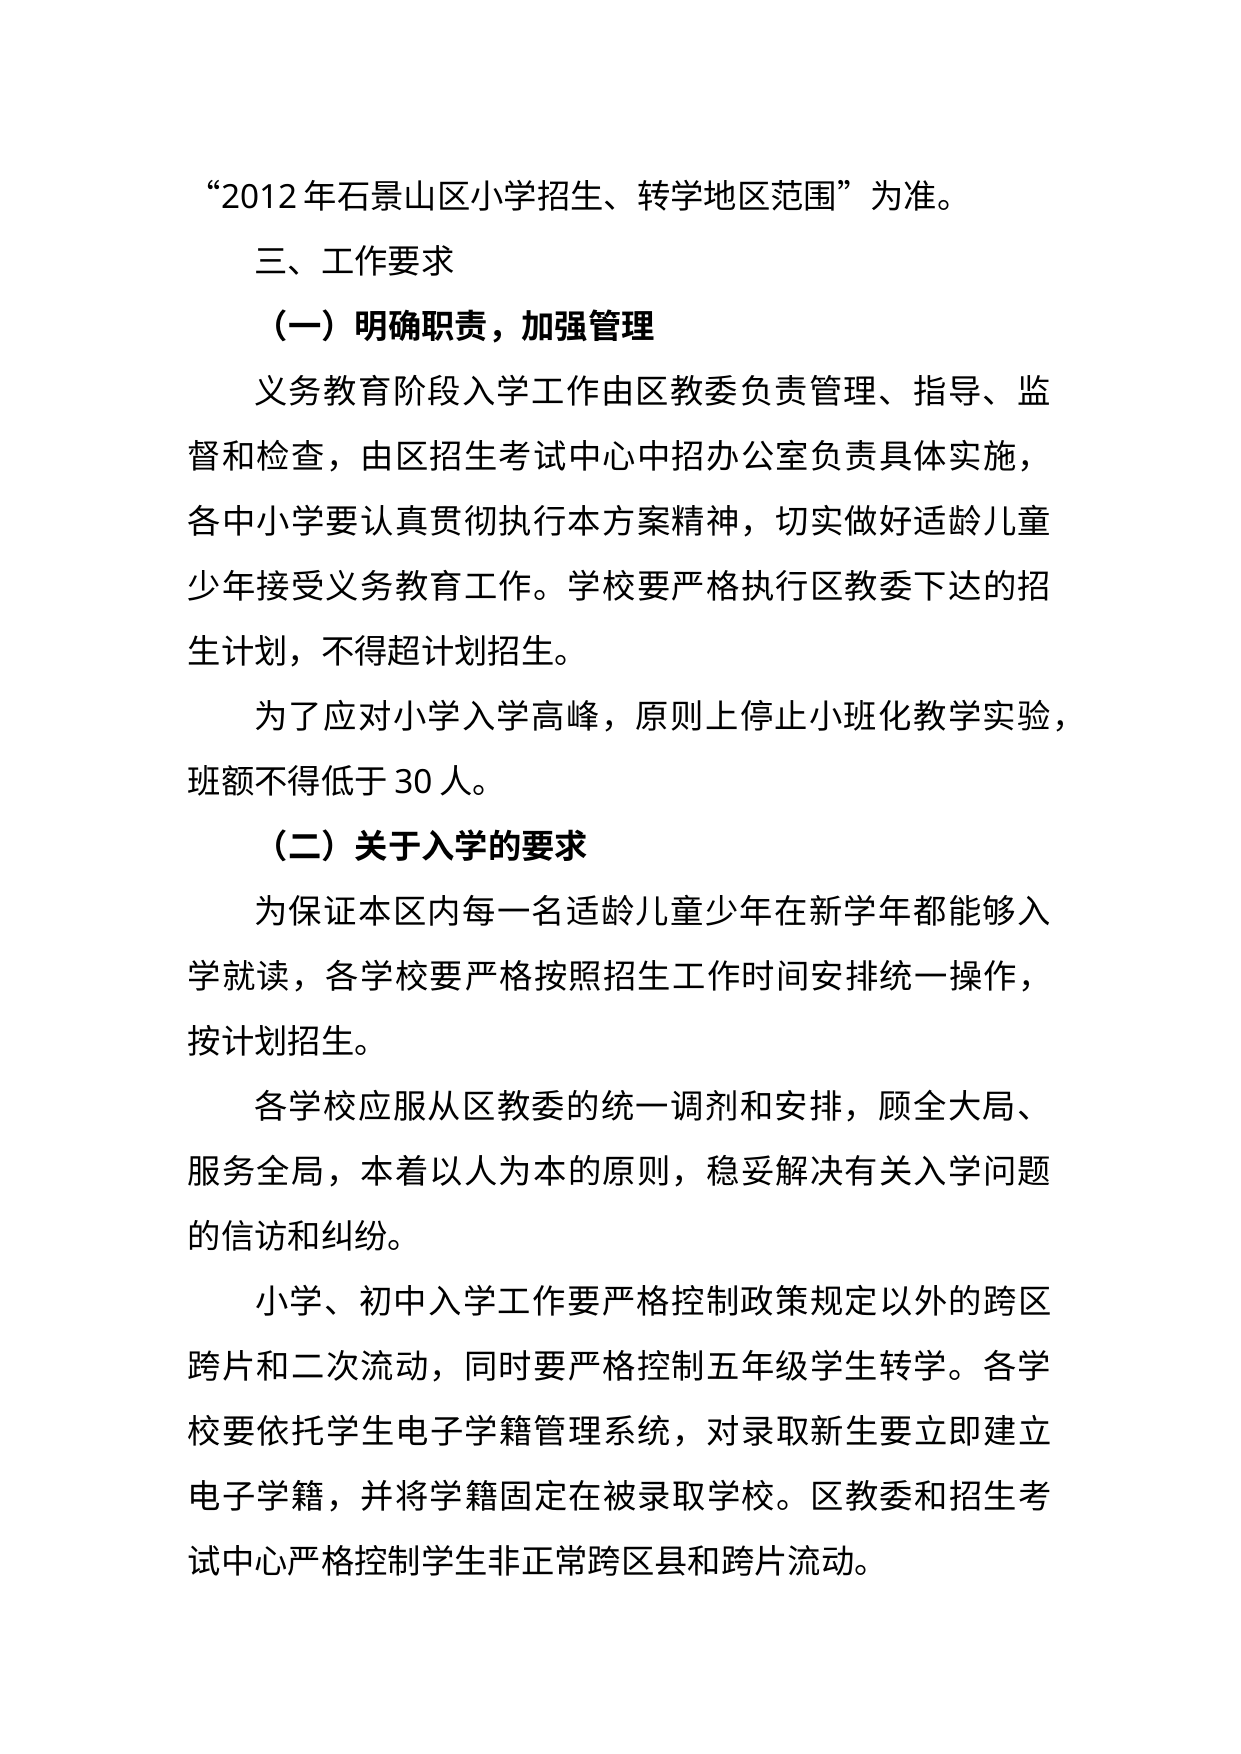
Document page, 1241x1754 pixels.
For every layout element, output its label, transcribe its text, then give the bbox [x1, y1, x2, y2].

text 为保证本区内每一名适龄儿童少年在新学年都能够入学就读，各学校要严格按照招生工作时间安排统一操作，按计划招生。 [187, 877, 1053, 1072]
text 为了应对小学入学高峰，原则上停止小班化教学实验，班额不得低于30人。 [187, 682, 1053, 812]
text （二）关于入学的要求 [187, 812, 1053, 877]
text 三、工作要求 [187, 227, 1053, 292]
text 各学校应服从区教委的统一调剂和安排，顾全大局、服务全局，本着以人为本的原则，稳妥解决有关入学问题的信访和纠纷。 [187, 1072, 1053, 1267]
text （一）明确职责，加强管理 [187, 292, 1053, 357]
text 小学、初中入学工作要严格控制政策规定以外的跨区、跨片和二次流动，同时要严格控制五年级学生转学。各学校要依托学生电子学籍管理系统，对录取新生要立即建立电子学籍，并将学籍固定在被录取学校。区教委和招生考试中心严格控制学生非正常跨区县和跨片流动。 [187, 1267, 1053, 1592]
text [187, 162, 1053, 227]
text 义务教育阶段入学工作由区教委负责管理、指导、监督和检查，由区招生考试中心中招办公室负责具体实施，各中小学要认真贯彻执行本方案精神，切实做好适龄儿童少年接受义务教育工作。学校要严格执行区教委下达的招生计划，不得超计划招生。 [187, 357, 1053, 682]
